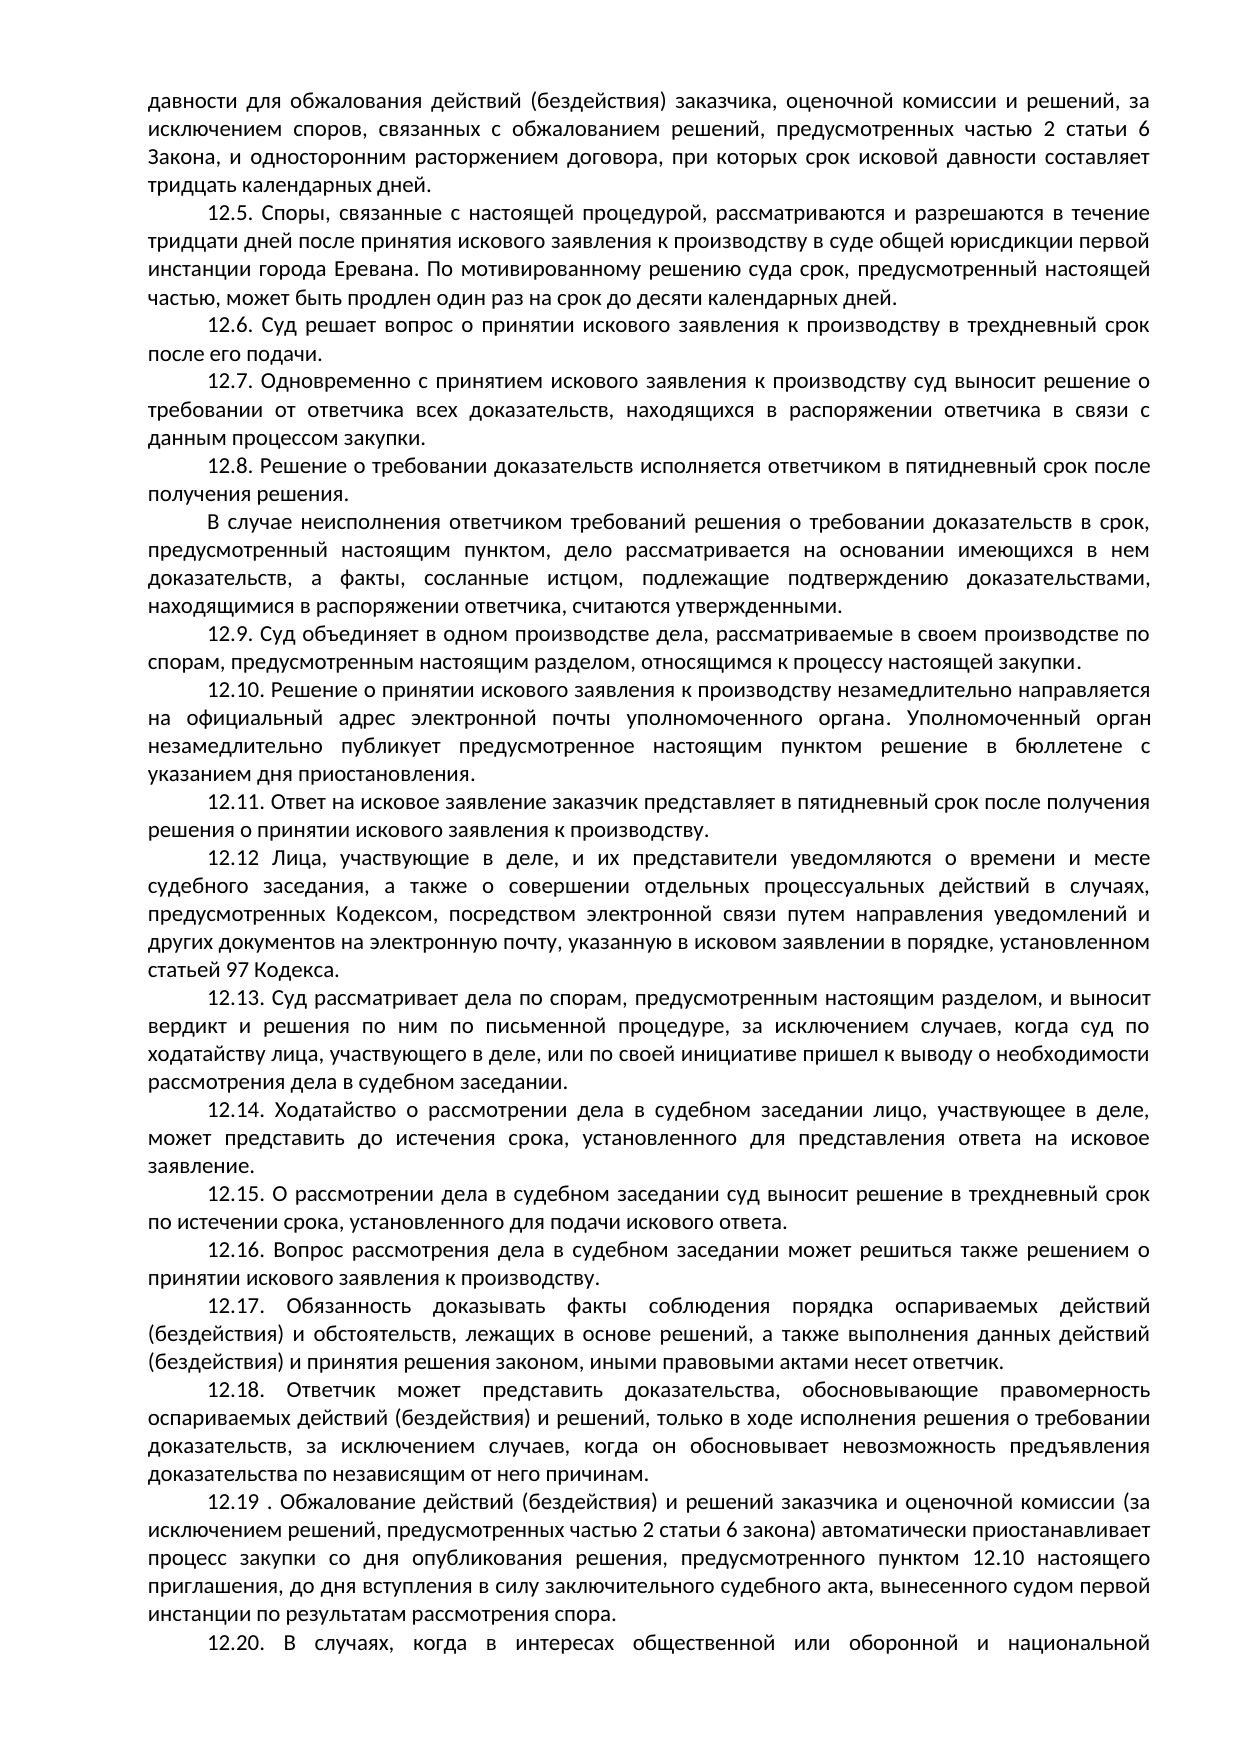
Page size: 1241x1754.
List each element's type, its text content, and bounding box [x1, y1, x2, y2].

text 12.12 Лица, участвующие в деле, и их представители уведомляются о времени и месте судебного заседания, а также о совершении отдельных процессуальных действий в случаях, предусмотренных Кодексом, посредством электронной связи путем направления уведомлений и других документов на электронную почту, указанную в исковом заявлении в порядке, установленном статьей 97 Кодекса. [148, 843, 1152, 983]
text 12.7. Одновременно с принятием искового заявления к производству суд выносит решение о требовании от ответчика всех доказательств, находящихся в распоряжении ответчика в связи с данным процессом закупки. [148, 367, 1152, 451]
text 12.16. Вопрос рассмотрения дела в судебном заседании может решиться также решением о принятии искового заявления к производству. [148, 1235, 1152, 1291]
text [148, 86, 1152, 198]
text 12.10. Решение о принятии искового заявления к производству незамедлительно направляется на официальный адрес электронной почты уполномоченного органа. Уполномоченный орган незамедлительно публикует предусмотренное настоящим пунктом решение в бюллетене с указанием дня приостановления. [148, 675, 1152, 787]
text 12.13. Суд рассматривает дела по спорам, предусмотренным настоящим разделом, и выносит вердикт и решения по ним по письменной процедуре, за исключением случаев, когда суд по ходатайству лица, участвующего в деле, или по своей инициативе пришел к выводу о необходимости рассмотрения дела в судебном заседании. [148, 983, 1152, 1095]
text 12.17. Обязанность доказывать факты соблюдения порядка оспариваемых действий (бездействия) и обстоятельств, лежащих в основе решений, а также выполнения данных действий (бездействия) и принятия решения законом, иными правовыми актами несет ответчик. [148, 1291, 1152, 1375]
text 12.8. Решение о требовании доказательств исполняется ответчиком в пятидневный срок после получения решения. [148, 451, 1152, 507]
text 12.14. Ходатайство о рассмотрении дела в судебном заседании лицо, участвующее в деле, может представить до истечения срока, установленного для представления ответа на исковое заявление. [148, 1095, 1152, 1179]
text 12.9. Суд объединяет в одном производстве дела, рассматриваемые в своем производстве по спорам, предусмотренным настоящим разделом, относящимся к процессу настоящей закупки. [148, 619, 1152, 675]
text 12.15. О рассмотрении дела в судебном заседании суд выносит решение в трехдневный срок по истечении срока, установленного для подачи искового ответа. [148, 1179, 1152, 1235]
text 12.6. Суд решает вопрос о принятии искового заявления к производству в трехдневный срок после его подачи. [148, 311, 1152, 367]
text 12.5. Споры, связанные с настоящей процедурой, рассматриваются и разрешаются в течение тридцати дней после принятия искового заявления к производству в суде общей юрисдикции первой инстанции города Еревана. По мотивированному решению суда срок, предусмотренный настоящей частью, может быть продлен один раз на срок до десяти календарных дней. [148, 198, 1152, 311]
text 12.11. Ответ на исковое заявление заказчик представляет в пятидневный срок после получения решения о принятии искового заявления к производству. [148, 787, 1152, 843]
text В случае неисполнения ответчиком требований решения о требовании доказательств в срок, предусмотренный настоящим пунктом, дело рассматривается на основании имеющихся в нем доказательств, а факты, сосланные истцом, подлежащие подтверждению доказательствами, находящимися в распоряжении ответчика, считаются утвержденными. [148, 507, 1152, 619]
text 12.18. Ответчик может представить доказательства, обосновывающие правомерность оспариваемых действий (бездействия) и решений, только в ходе исполнения решения о требовании доказательств, за исключением случаев, когда он обосновывает невозможность предъявления доказательства по независящим от него причинам. [148, 1375, 1152, 1487]
text 12.19 . Обжалование действий (бездействия) и решений заказчика и оценочной комиссии (за исключением решений, предусмотренных частью 2 статьи 6 закона) автоматически приостанавливает процесс закупки со дня опубликования решения, предусмотренного пунктом 12.10 настоящего приглашения, до дня вступления в силу заключительного судебного акта, вынесенного судом первой инстанции по результатам рассмотрения спора. [148, 1487, 1152, 1628]
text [148, 1628, 1152, 1656]
